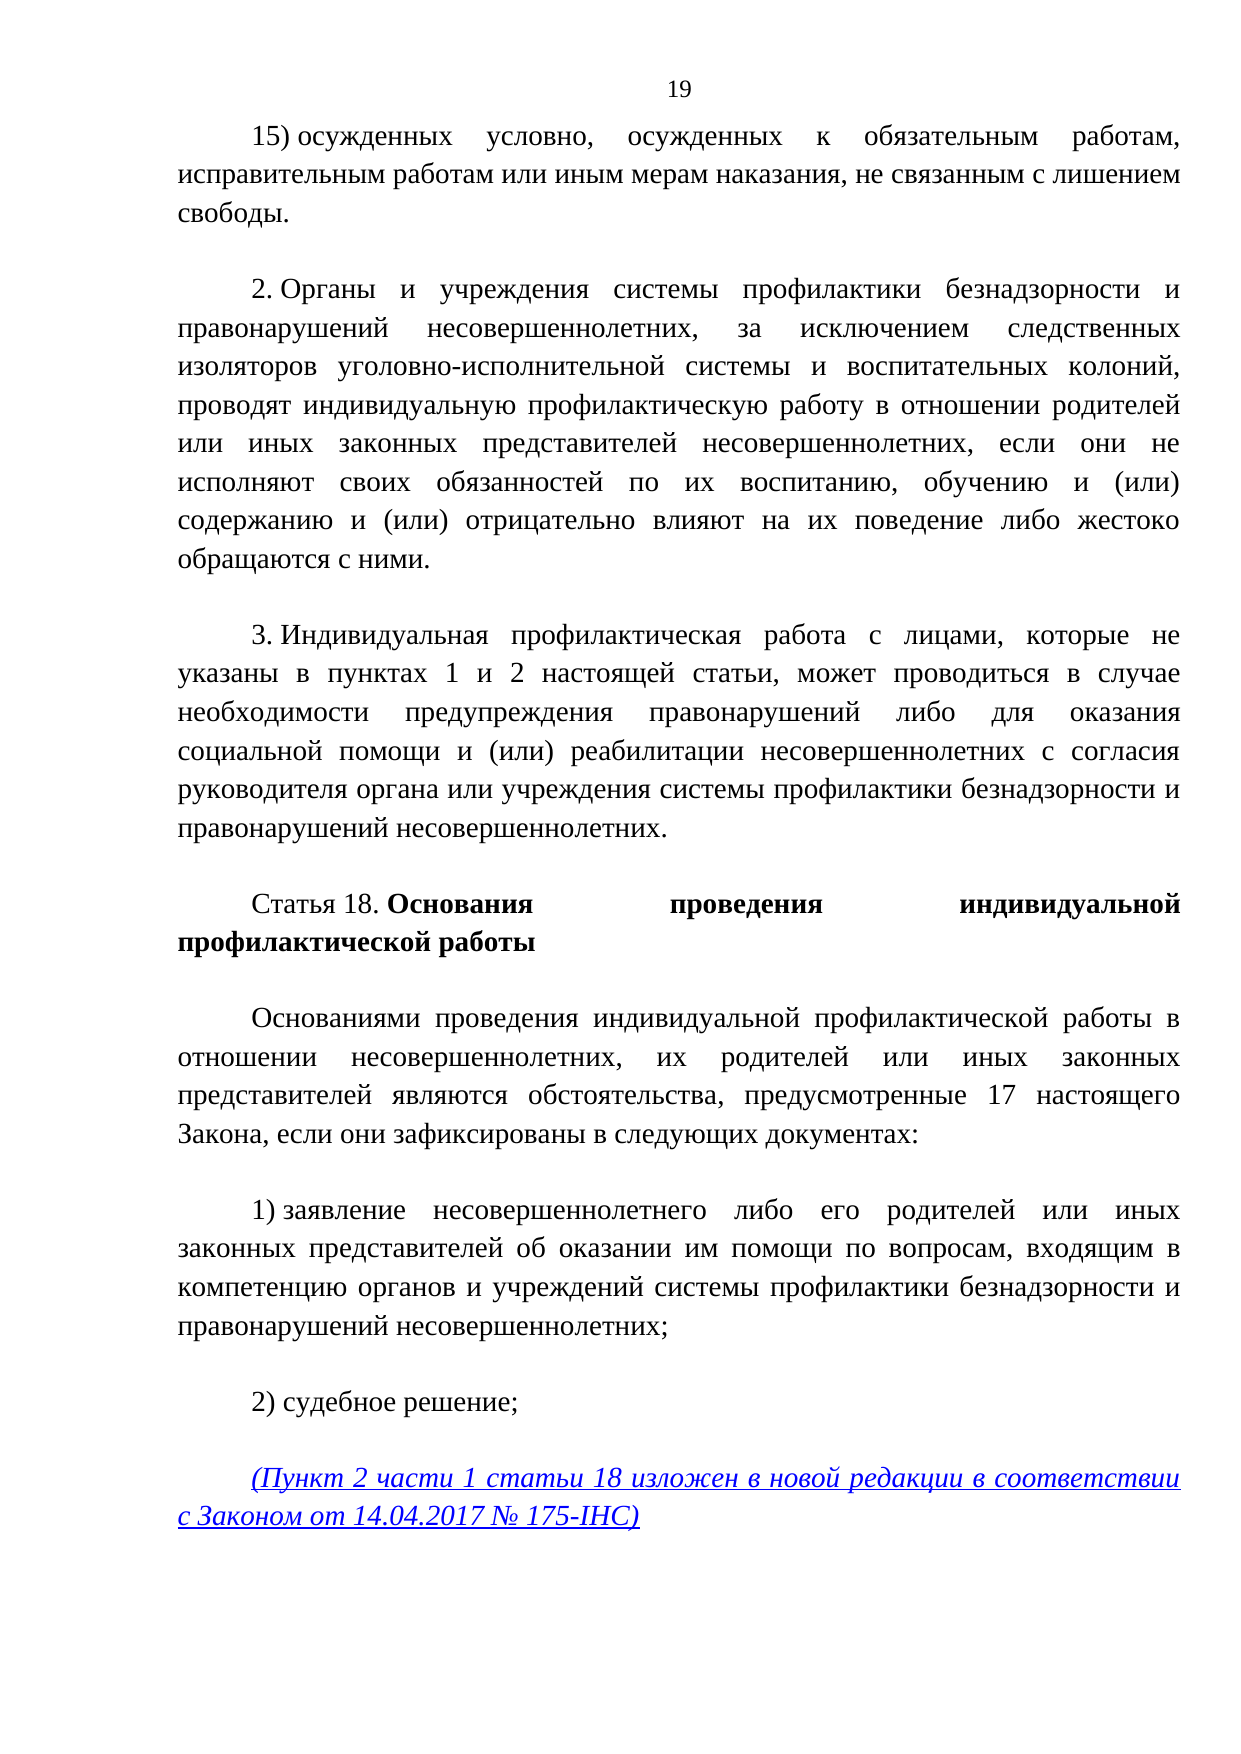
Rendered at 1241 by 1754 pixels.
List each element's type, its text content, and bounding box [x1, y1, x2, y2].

text 2) судебное решение; [177, 1384, 1181, 1417]
text Статья 18. Основания проведения индивидуальной профилактической работы [177, 886, 1181, 958]
text Основаниями проведения индивидуальной профилактической работы в отношении несовершеннолетних, их родителей или иных законных представителей являются обстоятельства, предусмотренные 17 настоящего Закона, если они зафиксированы в следующих документах: [177, 1000, 1181, 1149]
text 3. Индивидуальная профилактическая работа с лицами, которые не указаны в пунктах 1 и 2 настоящей статьи, может проводиться в случае необходимости предупреждения правонарушений либо для оказания социальной помощи и (или) реабилитации несовершеннолетних с согласия руководителя органа или учреждения системы профилактики безнадзорности и правонарушений несовершеннолетних. [177, 617, 1181, 843]
text 15) осужденных условно, осужденных к обязательным работам, исправительным работам или иным мерам наказания, не связанным с лишением свободы. [177, 118, 1181, 229]
text (Пункт 2 части 1 статьи 18 изложен в новой редакции в соответствии с Законом от 14.04.2017 № 175-IНС) [177, 1460, 1181, 1532]
text 2. Органы и учреждения системы профилактики безнадзорности и правонарушений несовершеннолетних, за исключением следственных изоляторов уголовно-исполнительной системы и воспитательных колоний, проводят индивидуальную профилактическую работу в отношении родителей или иных законных представителей несовершеннолетних, если они не исполняют своих обязанностей по их воспитанию, обучению и (или) содержанию и (или) отрицательно влияют на их поведение либо жестоко обращаются с ними. [177, 271, 1181, 574]
text 1) заявление несовершеннолетнего либо его родителей или иных законных представителей об оказании им помощи по вопросам, входящим в компетенцию органов и учреждений системы профилактики безнадзорности и правонарушений несовершеннолетних; [177, 1192, 1181, 1341]
